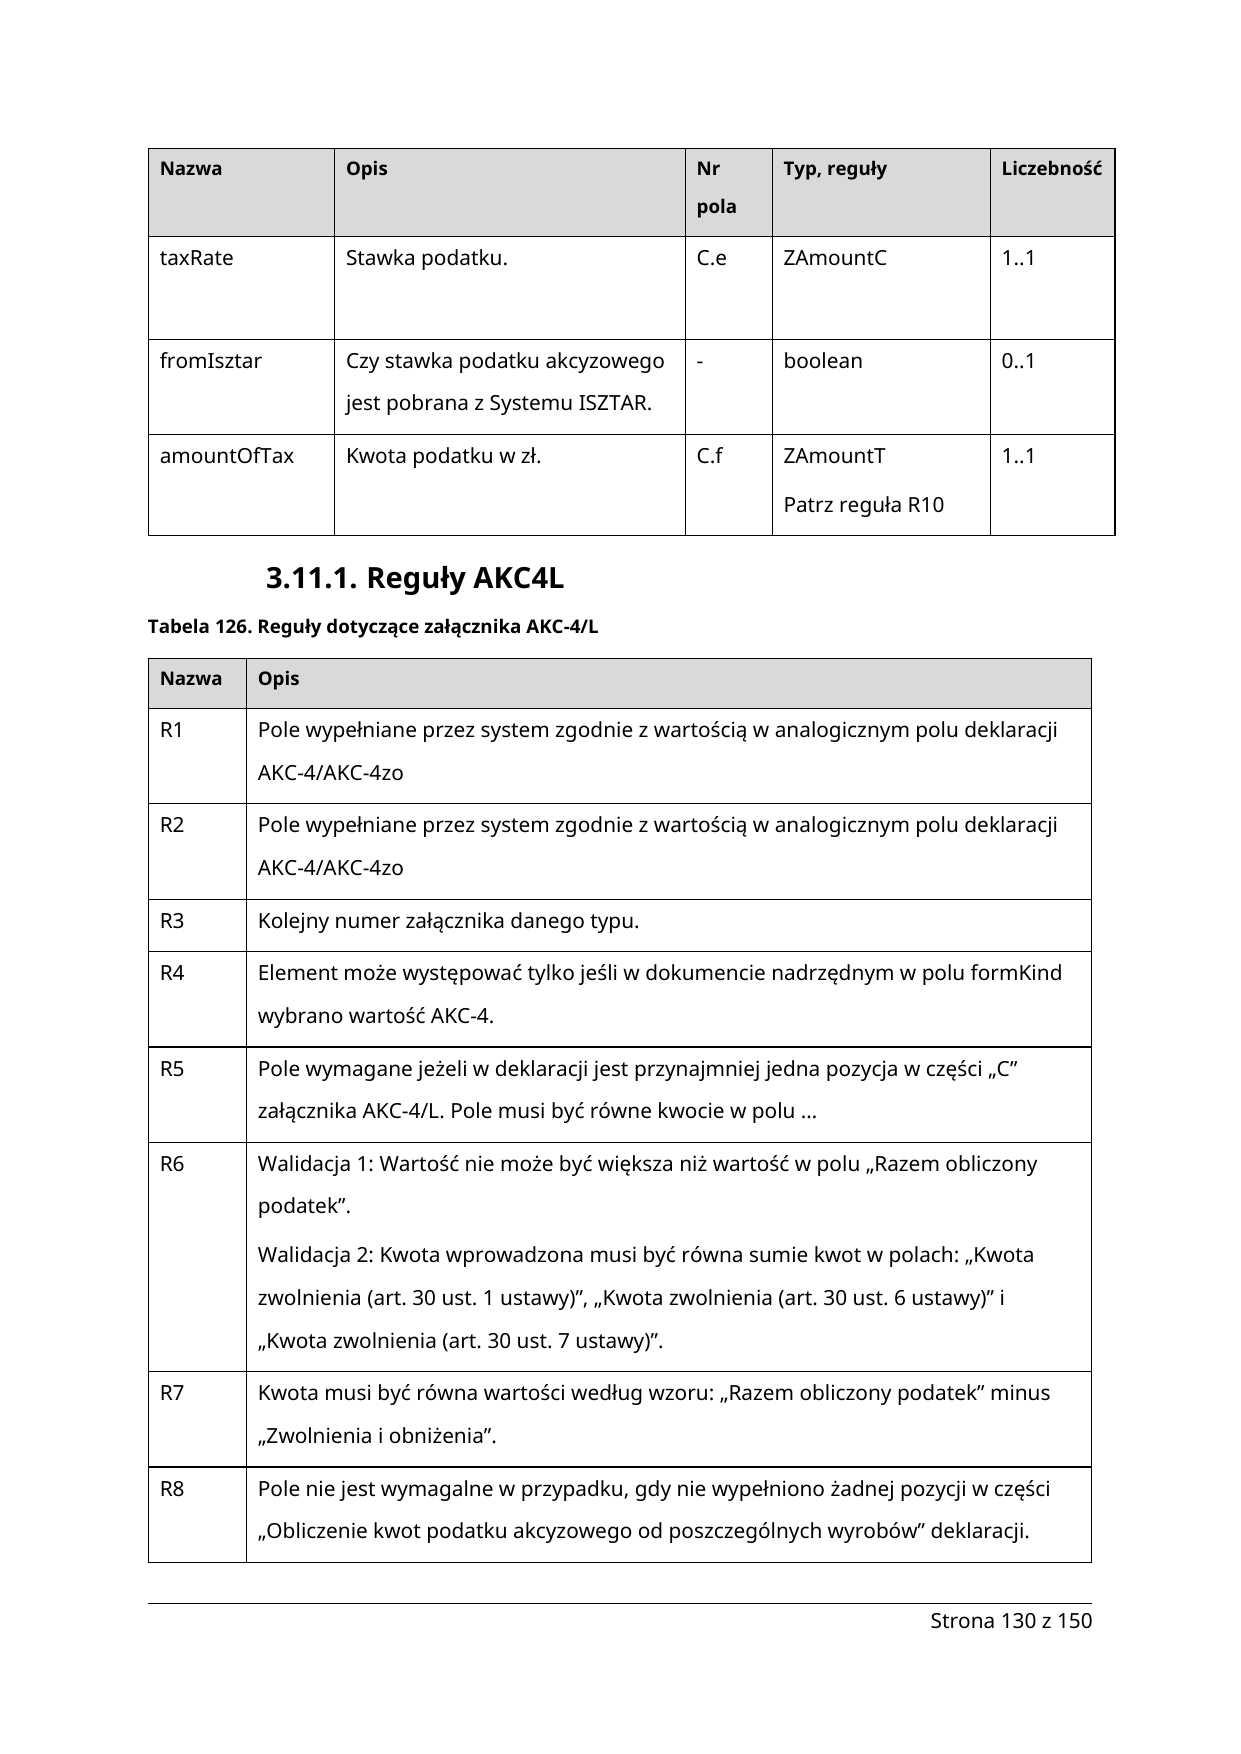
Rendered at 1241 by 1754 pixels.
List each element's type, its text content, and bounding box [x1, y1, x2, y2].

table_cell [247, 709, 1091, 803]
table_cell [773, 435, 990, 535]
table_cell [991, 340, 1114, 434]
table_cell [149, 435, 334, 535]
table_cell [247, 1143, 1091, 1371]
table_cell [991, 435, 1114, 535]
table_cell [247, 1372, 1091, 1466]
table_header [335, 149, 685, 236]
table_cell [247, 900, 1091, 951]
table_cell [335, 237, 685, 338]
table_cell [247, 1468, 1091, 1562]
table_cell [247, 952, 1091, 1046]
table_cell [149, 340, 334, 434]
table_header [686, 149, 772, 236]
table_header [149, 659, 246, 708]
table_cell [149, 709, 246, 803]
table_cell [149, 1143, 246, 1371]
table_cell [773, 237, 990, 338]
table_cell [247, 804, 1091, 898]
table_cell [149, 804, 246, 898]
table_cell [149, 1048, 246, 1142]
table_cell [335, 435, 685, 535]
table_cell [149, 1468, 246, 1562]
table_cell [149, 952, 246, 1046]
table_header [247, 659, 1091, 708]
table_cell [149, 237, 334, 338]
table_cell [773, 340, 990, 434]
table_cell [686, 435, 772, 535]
subtitle Reguły AKC4L [266, 561, 1092, 595]
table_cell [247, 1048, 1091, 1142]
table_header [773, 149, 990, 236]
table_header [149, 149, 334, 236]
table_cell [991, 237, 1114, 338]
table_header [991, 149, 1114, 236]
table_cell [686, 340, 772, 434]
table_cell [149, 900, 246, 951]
text Tabela 126. Reguły dotyczące załącznika AKC-4/L [148, 613, 1092, 639]
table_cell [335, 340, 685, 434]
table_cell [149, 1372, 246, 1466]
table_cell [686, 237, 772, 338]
